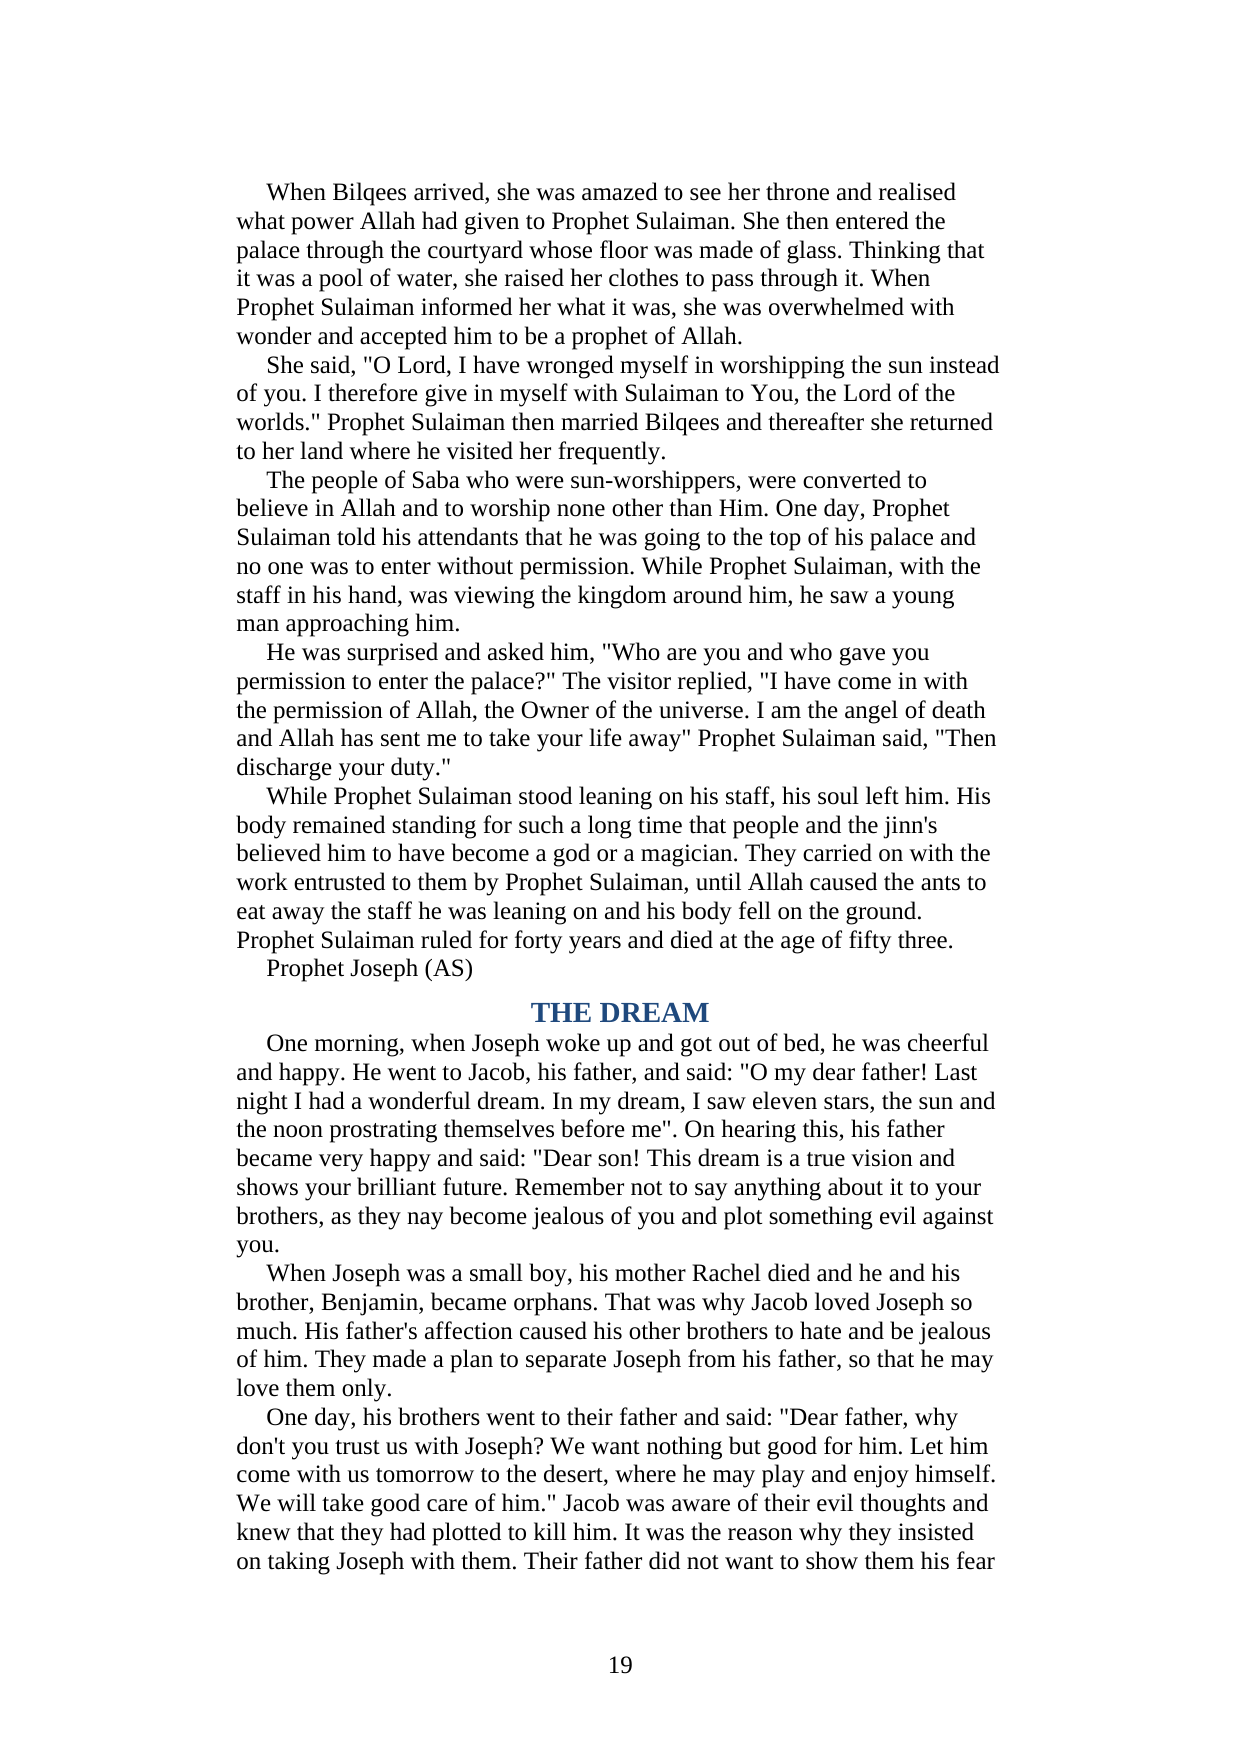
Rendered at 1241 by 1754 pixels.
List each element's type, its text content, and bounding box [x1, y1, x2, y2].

text When Bilqees arrived, she was amazed to see her throne and realised what power Allah had given to Prophet Sulaiman. She then entered the palace through the courtyard whose floor was made of glass. Thinking that it was a pool of water, she raised her clothes to pass through it. When Prophet Sulaiman informed her what it was, she was overwhelmed with wonder and accepted him to be a prophet of Allah. [236, 177, 1004, 350]
text She said, "O Lord, I have wronged myself in worshipping the sun instead of you. I therefore give in myself with Sulaiman to You, the Lord of the worlds." Prophet Sulaiman then married Bilqees and thereafter she returned to her land where he visited her frequently. [236, 350, 1004, 465]
text One morning, when Joseph woke up and got out of bed, he was cheerful and happy. He went to Jacob, his father, and said: "O my dear father! Last night I had a wonderful dream. In my dream, I saw eleven stars, the sun and the noon prostrating themselves before me". On hearing this, his father became very happy and said: "Dear son! This dream is a true vision and shows your brilliant future. Remember not to say anything about it to your brothers, as they nay become jealous of you and plot something evil against you. [236, 1028, 1004, 1258]
text He was surprised and asked him, "Who are you and who gave you permission to enter the palace?" The visitor replied, "I have come in with the permission of Allah, the Owner of the universe. I am the angel of death and Allah has sent me to take your life away" Prophet Sulaiman said, "Then discharge your duty." [236, 637, 1004, 781]
text Prophet Joseph (AS) [236, 953, 1004, 982]
text The people of Saba who were sun-worshippers, were converted to believe in Allah and to worship none other than Him. One day, Prophet Sulaiman told his attendants that he was going to the top of his palace and no one was to enter without permission. While Prophet Sulaiman, with the staff in his hand, was viewing the kingdom around him, he saw a young man approaching him. [236, 465, 1004, 637]
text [236, 1402, 1004, 1574]
text While Prophet Sulaiman stood leaning on his staff, his soul left him. His body remained standing for such a long time that people and the jinn's believed him to have become a god or a magician. They carried on with the work entrusted to them by Prophet Sulaiman, until Allah caused the ants to eat away the staff he was leaning on and his body fell on the ground. Prophet Sulaiman ruled for forty years and died at the age of fifty three. [236, 781, 1004, 953]
subtitle THE DREAM [236, 995, 1004, 1028]
text When Joseph was a small boy, his mother Rachel died and he and his brother, Benjamin, became orphans. That was why Jacob loved Joseph so much. His father's affection caused his other brothers to hate and be jealous of him. They made a plan to separate Joseph from his father, so that he may love them only. [236, 1258, 1004, 1402]
